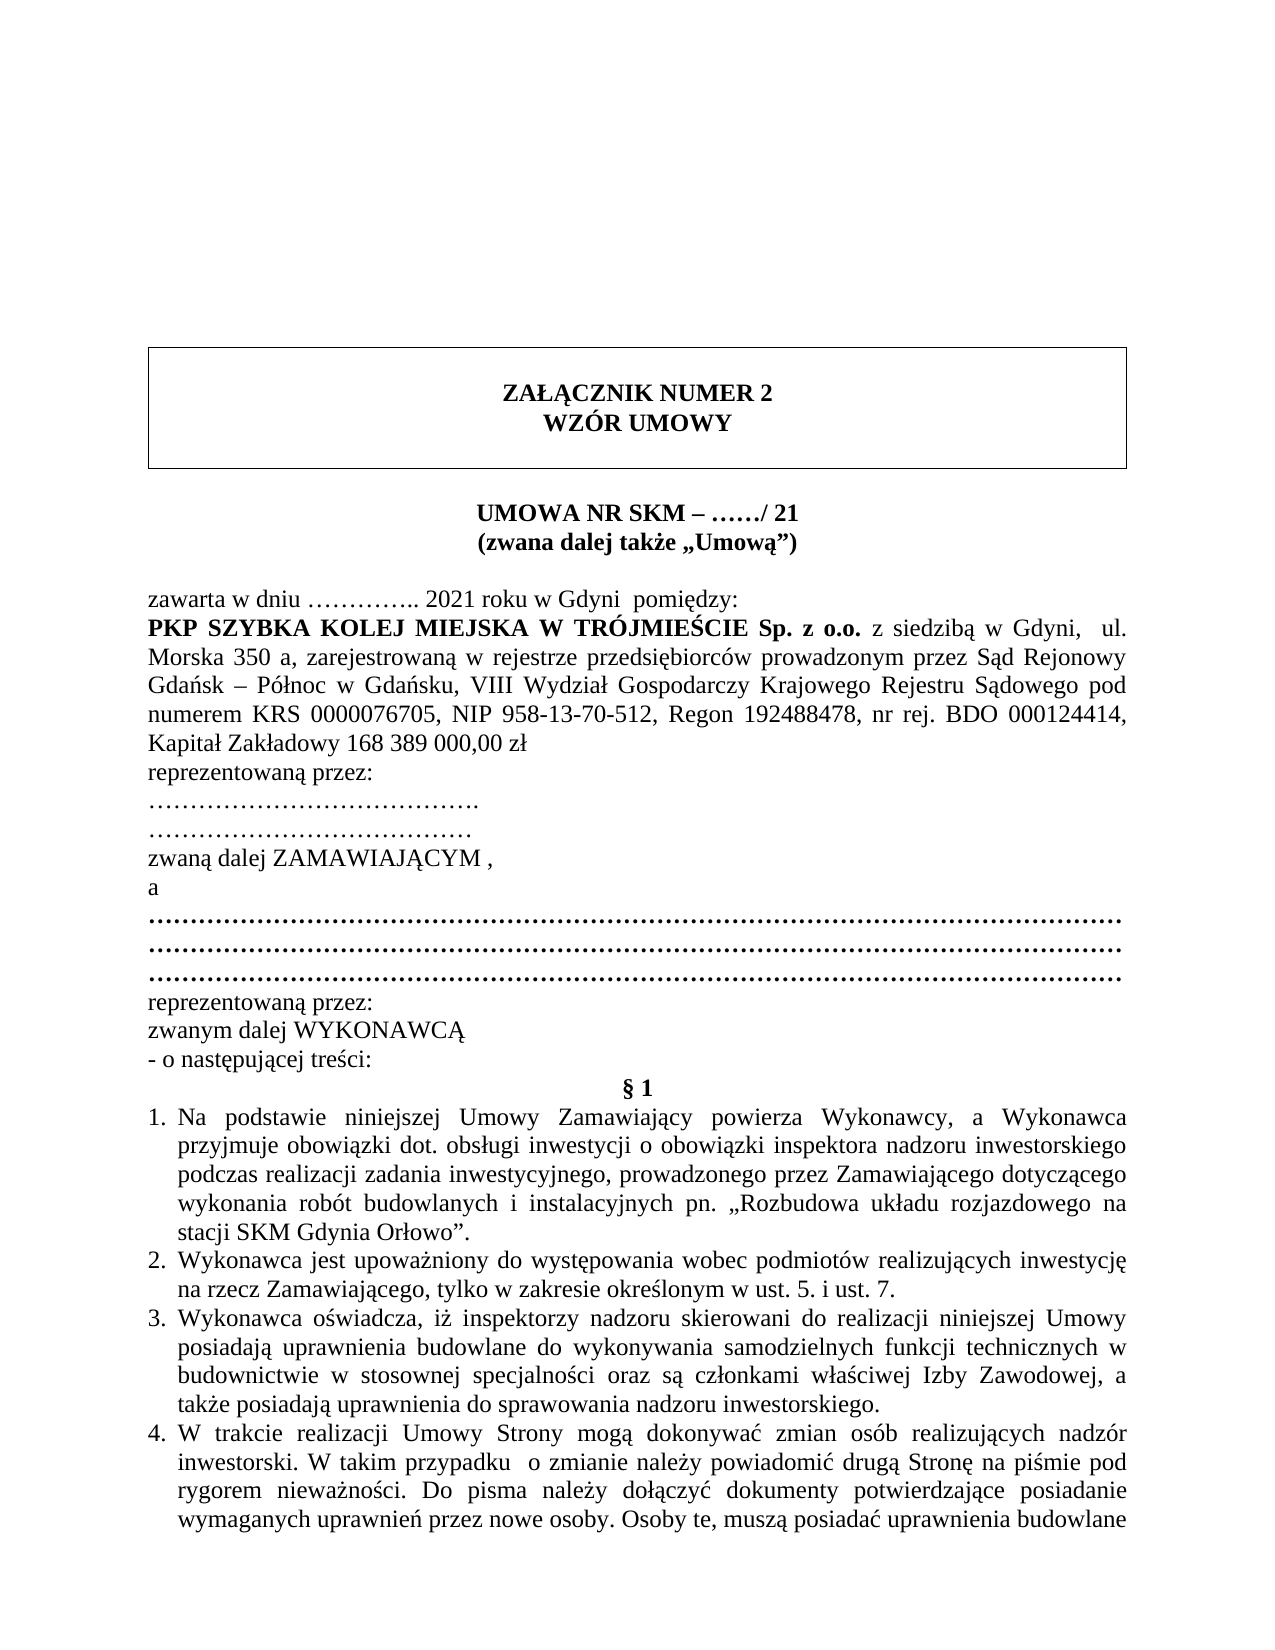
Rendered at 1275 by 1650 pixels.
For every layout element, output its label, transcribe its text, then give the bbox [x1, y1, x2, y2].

text zwanym dalej WYKONAWCĄ [148, 1015, 1127, 1044]
text ……………………………………………………………………………………………………… [148, 900, 1127, 929]
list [148, 1418, 1127, 1533]
table_header ZAŁĄCZNIK NUMER 2 WZÓR UMOWY [149, 348, 1126, 468]
text a [148, 872, 1127, 900]
text - o następującej treści: [148, 1044, 1127, 1073]
text reprezentowaną przez: [148, 987, 1127, 1015]
list Wykonawca jest upoważniony do występowania wobec podmiotów realizujących inwestycję na rzecz Zamawiającego, tylko w zakresie określonym w ust. 5. i ust. 7. [148, 1245, 1127, 1303]
list Wykonawca oświadcza, iż inspektorzy nadzoru skierowani do realizacji niniejszej Umowy posiadają uprawnienia budowlane do wykonywania samodzielnych funkcji technicznych w budownictwie w stosownej specjalności oraz są członkami właściwej Izby Zawodowej, a także posiadają uprawnienia do sprawowania nadzoru inwestorskiego. [148, 1303, 1127, 1418]
text zwaną dalej ZAMAWIAJĄCYM , [148, 843, 1127, 872]
text UMOWA NR SKM – ……/ 21 [148, 498, 1127, 527]
text PKP SZYBKA KOLEJ MIEJSKA W TRÓJMIEŚCIE Sp. z o.o. z siedzibą w Gdyni, ul. Morska , zarejestrowaną w rejestrze przedsiębiorców prowadzonym przez Sąd Rejonowy Gdańsk – Północ w Gdańsku, VIII Wydział Gospodarczy Krajowego Rejestru Sądowego pod numerem KRS 0000076705, NIP 958-13-70-512, Regon 192488478, nr rej. BDO 000124414, Kapitał Zakładowy 168 389 000,00 zł [148, 613, 1127, 757]
text ……………………………………………………………………………………………………… [148, 929, 1127, 958]
text § 1 [148, 1073, 1127, 1102]
text …………………………………. [148, 785, 1127, 814]
text reprezentowaną przez: [148, 757, 1127, 785]
text ………………………………… [148, 814, 1127, 843]
list Na podstawie niniejszej Umowy Zamawiający powierza Wykonawcy, a Wykonawca przyjmuje obowiązki dot. obsługi inwestycji o obowiązki inspektora nadzoru inwestorskiego podczas realizacji zadania inwestycyjnego, prowadzonego przez Zamawiającego dotyczącego wykonania robót budowlanych i instalacyjnych pn. „Rozbudowa układu rozjazdowego na stacji SKM Gdynia Orłowo”. [148, 1102, 1127, 1245]
text zawarta w dniu ………….. 2021 roku w Gdyni pomiędzy: [148, 584, 1127, 613]
text ……………………………………………………………………………………………………… [148, 958, 1127, 987]
text (zwana dalej także „Umową”) [148, 527, 1127, 555]
